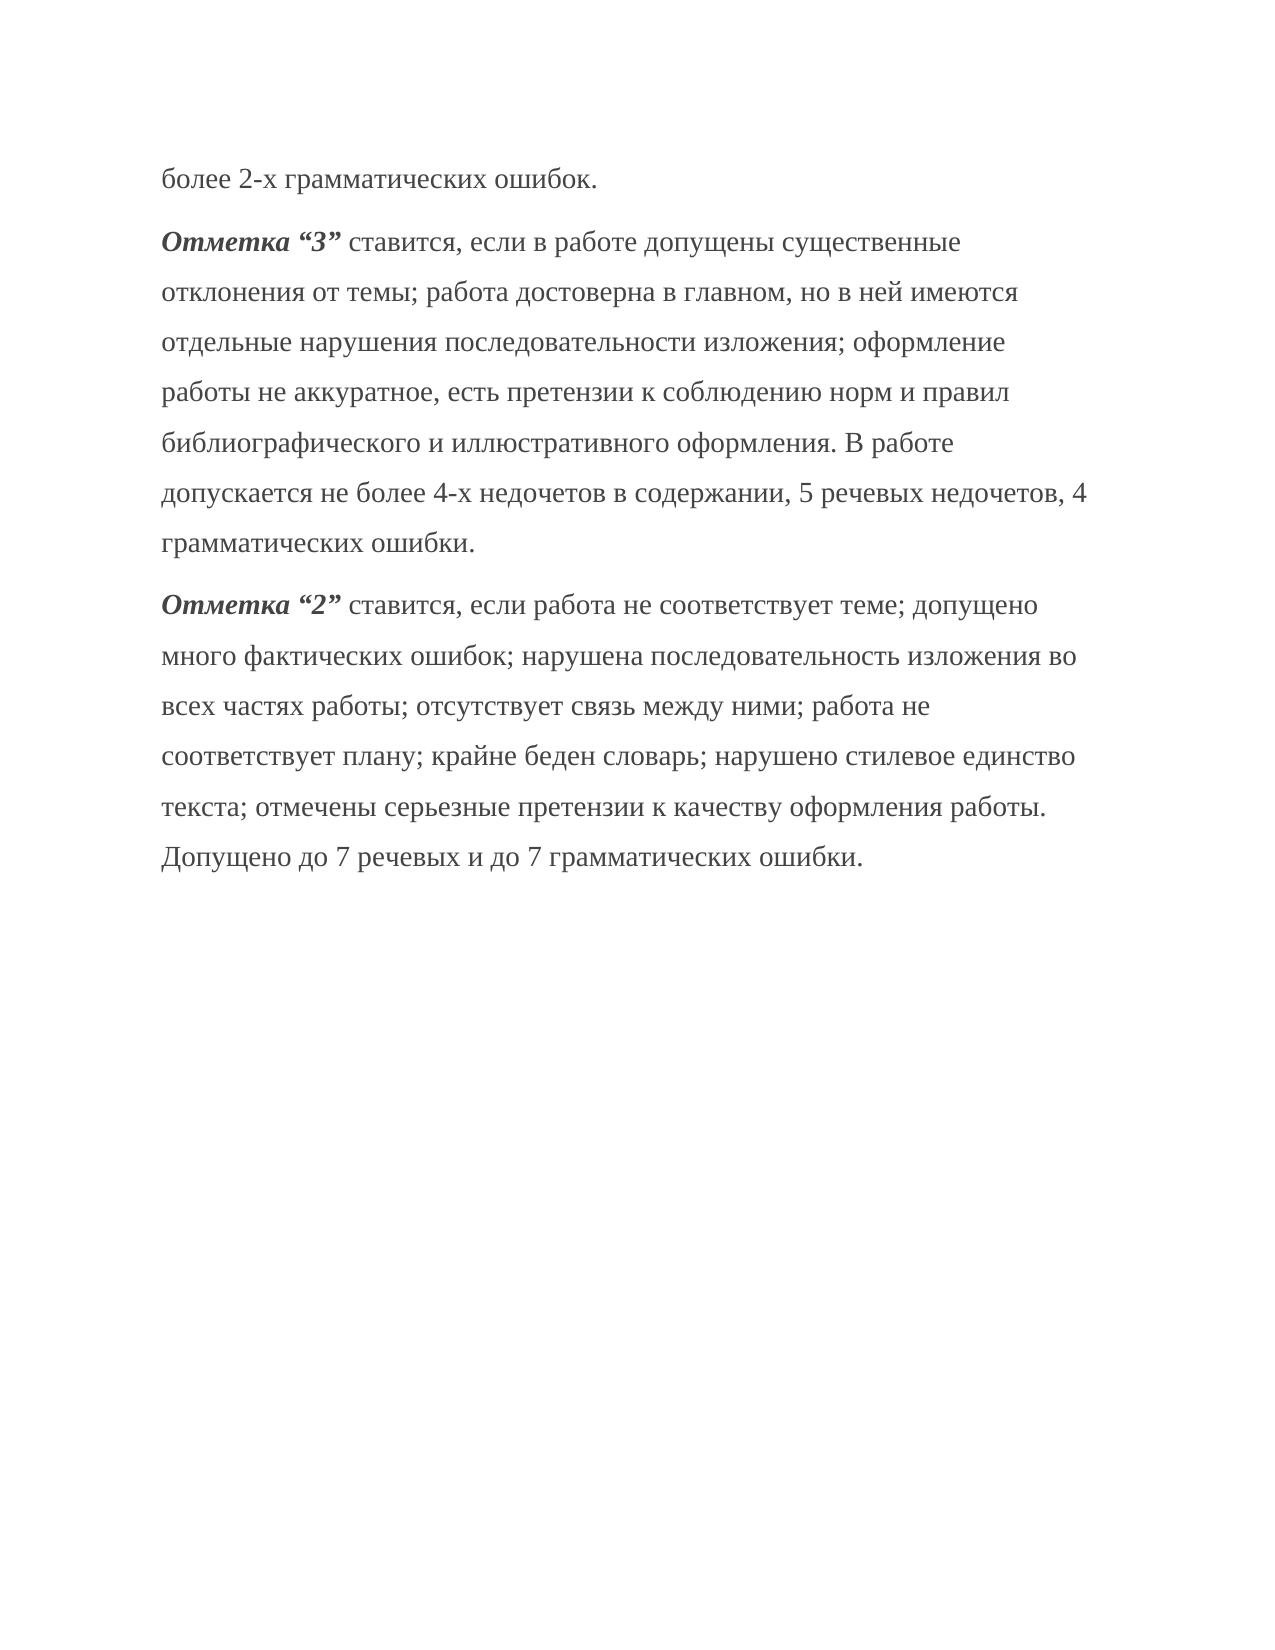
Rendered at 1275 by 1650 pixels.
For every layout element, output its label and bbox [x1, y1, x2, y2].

table_header [139, 150, 1089, 1025]
